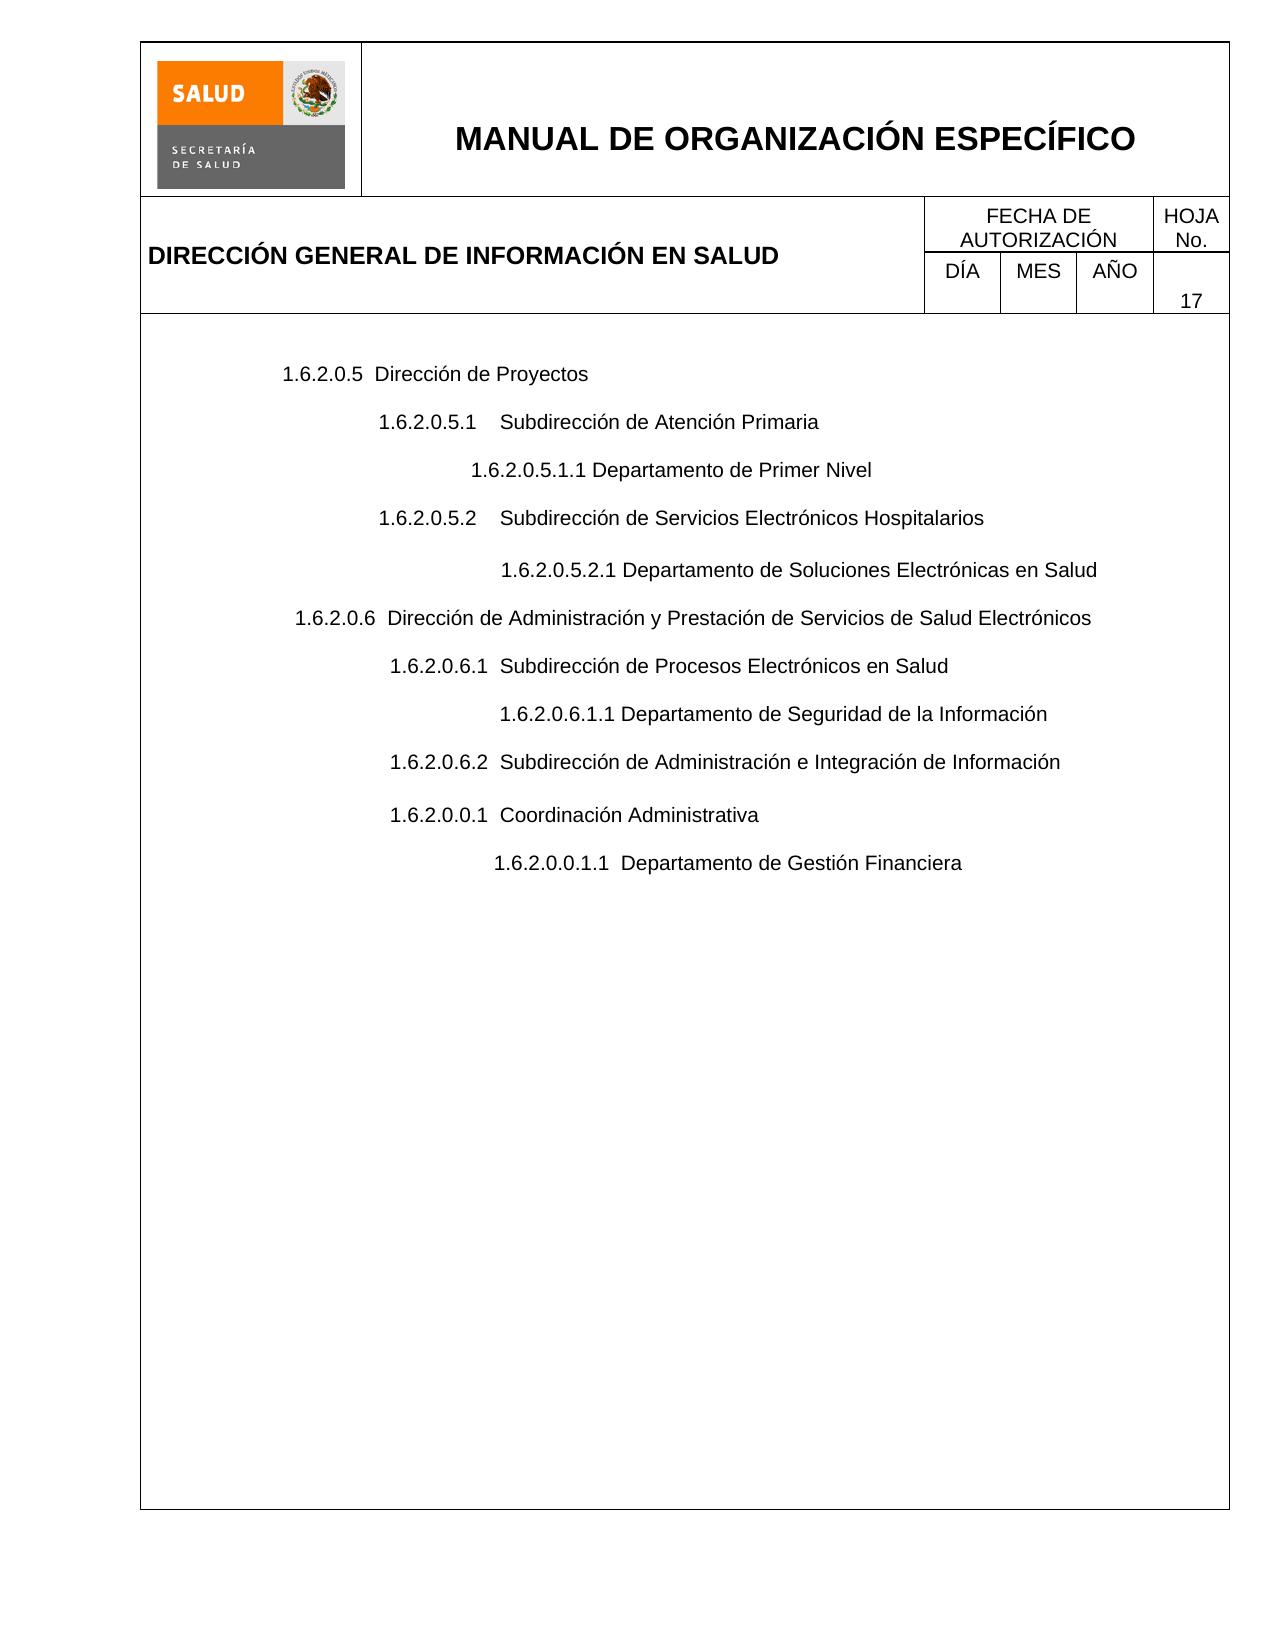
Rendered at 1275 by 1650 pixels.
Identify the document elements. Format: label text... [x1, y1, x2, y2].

table_cell 1.6.2.0.5 Dirección de Proyectos 1.6.2.0.5.1 Subdirección de Atención Primaria 1.6.2.0.5.1.1 Departamento de Primer Nivel 1.6.2.0.5.2 Subdirección de Servicios Electrónicos Hospitalarios 1.6.2.0.5.2.1 Departamento de Soluciones Electrónicas en Salud 1.6.2.0.6 Dirección de Administración y Prestación de Servicios de Salud Electrónicos 1.6.2.0.6.1 Subdirección de Procesos Electrónicos en Salud 1.6.2.0.6.1.1 Departamento de Seguridad de 1.6.2.0.6.2 Subdirección de Administración e Integración de Información 1.6.2.0.0.1 Coordinación Administrativa 1.6.2.0.0.1.1 Departamento de Gestión Financiera [141, 314, 1229, 1509]
table_cell DIRECCIÓN GENERAL DE INFORMACIÓN EN SALUD [141, 197, 924, 313]
table_header MANUAL DE ORGANIZACIÓN ESPECÍFICO [362, 43, 1229, 196]
table_cell MES [1001, 253, 1076, 313]
table_header [141, 43, 361, 196]
table_cell 17 [1154, 253, 1229, 313]
table_cell AÑO [1077, 253, 1153, 313]
table_cell HOJA No. [1154, 197, 1229, 251]
table_cell FECHA DE AUTORIZACIÓN [925, 197, 1153, 251]
table_cell DÍA [925, 253, 1000, 313]
picture [157, 61, 345, 189]
